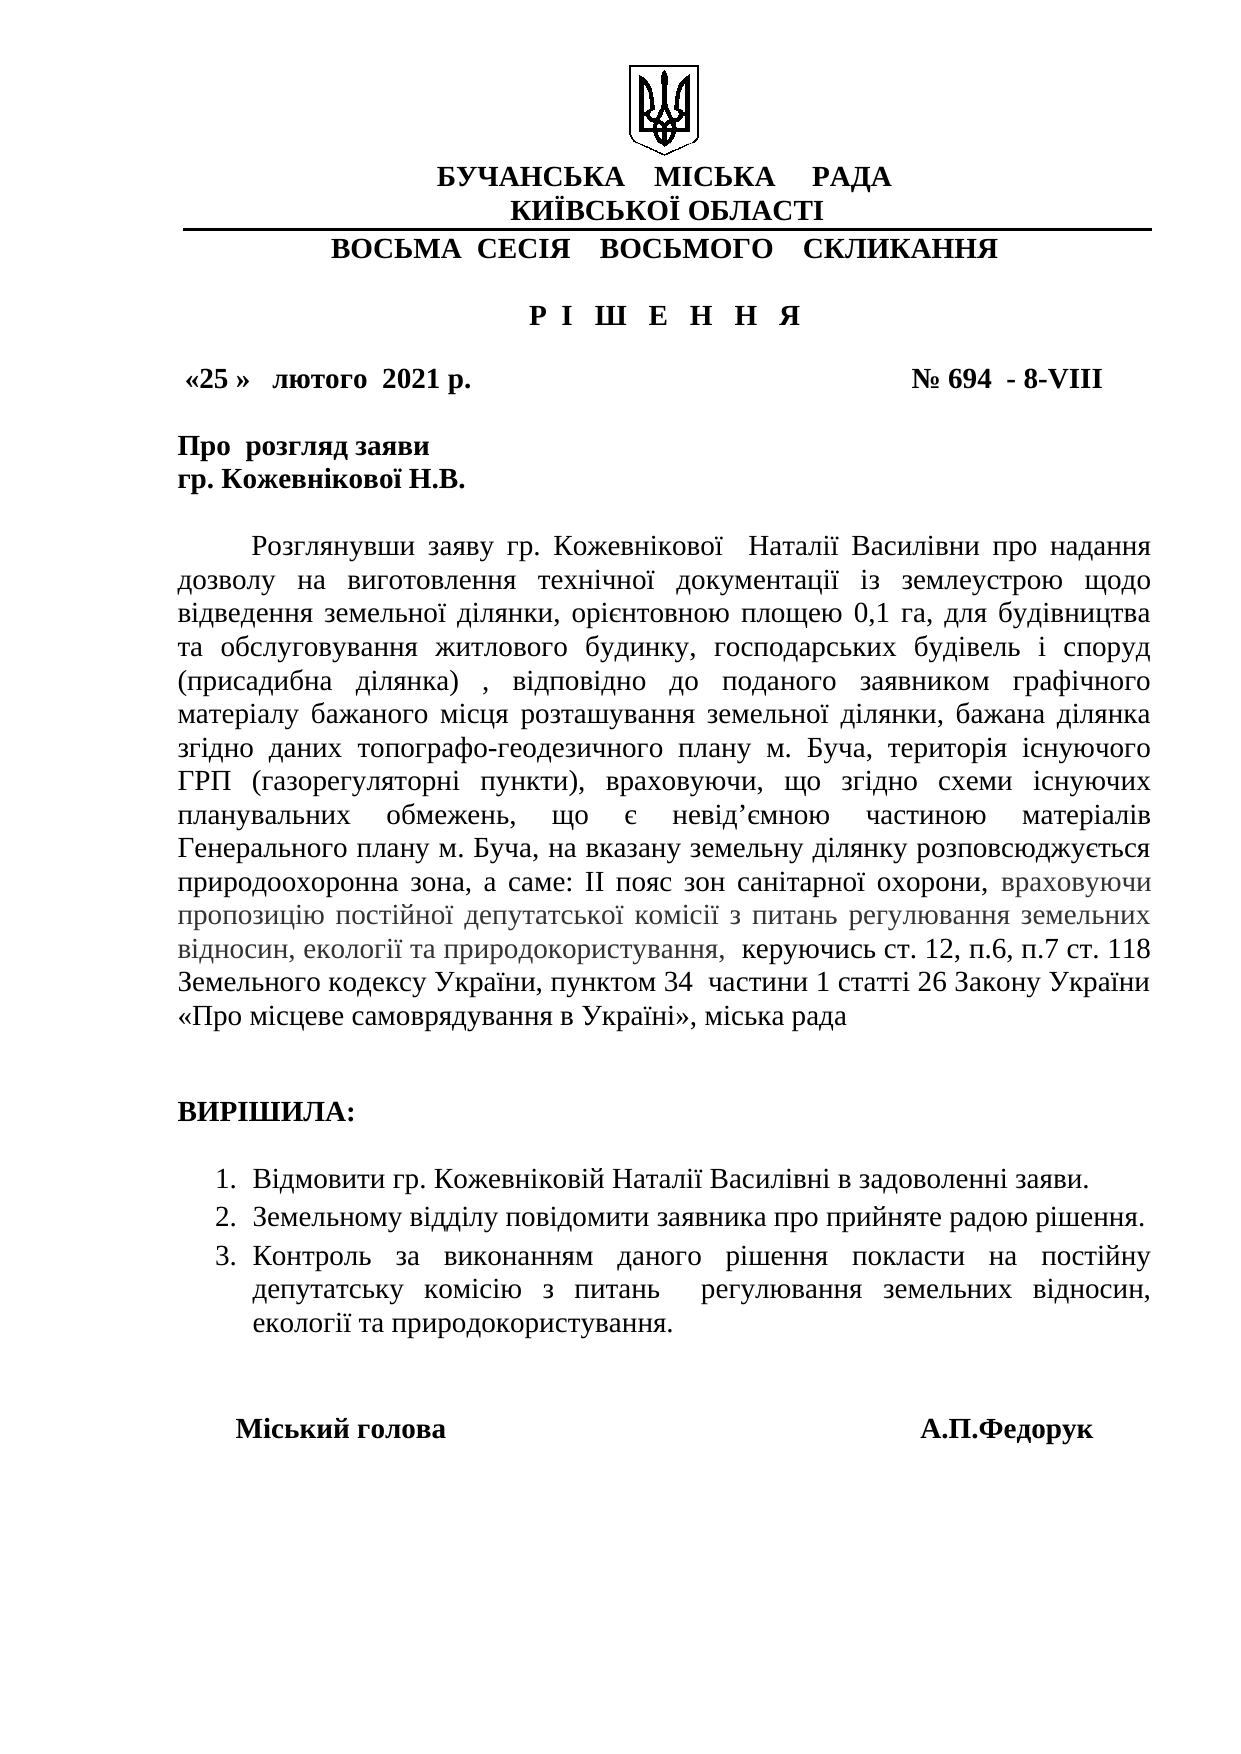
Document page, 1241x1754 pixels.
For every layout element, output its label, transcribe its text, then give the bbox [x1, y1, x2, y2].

text ВИРІШИЛА: [177, 1094, 1152, 1127]
text Розглянувши заяву гр. Кожевнікової Наталії Василівни про надання дозволу на виготовлення технічної документації із землеустрою щодо відведення земельної ділянки, орієнтовною площею 0,1 га, для будівництва та обслуговування житлового будинку, господарських будівель і споруд (присадибна ділянка) , відповідно до поданого заявником графічного матеріалу бажаного місця розташування земельної ділянки, бажана ділянка згідно даних топографо-геодезичного плану м. Буча, територія існуючого ГРП (газорегуляторні пункти), враховуючи, що згідно схеми існуючих планувальних обмежень, що є невід’ємною частиною матеріалів Генерального плану м. Буча, на вказану земельну ділянку розповсюджується природоохоронна зона, а саме: ІІ пояс зон санітарної охорони, враховуючи пропозицію постійної депутатської комісії з питань регулювання земельних відносин, екології та природокористування, керуючись ст. 12, п.6, п.7 ст. 118 Земельного кодексу України, пунктом 34 частини 1 статті 26 Закону України «Про місцеве самоврядування в Україні», міська рада [177, 931, 1152, 1032]
text «25 » лютого 2021 р. № 694 - 8-VIIІ [177, 361, 1152, 394]
list Відмовити гр. Кожевніковій Наталії Василівні в задоволенні заяви. [215, 1161, 1152, 1194]
text Про розгляд заяви [177, 428, 1152, 461]
text Р І Ш Е Н Н Я [177, 298, 1152, 332]
text КИЇВСЬКОЇ ОБЛАСТІ [183, 193, 1152, 228]
text гр. Кожевнікової Н.В. [177, 461, 1152, 495]
text БУЧАНСЬКА МІСЬКА РАДА [177, 159, 1152, 193]
text ВОСЬМА СЕСІЯ ВОСЬМОГО СКЛИКАННЯ [177, 231, 1152, 265]
list Контроль за виконанням даного рішення покласти на постійну депутатську комісію з питань регулювання земельних відносин, екології та природокористування. [215, 1238, 1152, 1339]
list Земельному відділу повідомити заявника про прийняте радою рішення. [215, 1199, 1152, 1233]
text Розглянувши заяву гр. Кожевнікової Наталії Василівни про надання дозволу на виготовлення технічної документації із землеустрою щодо відведення земельної ділянки, орієнтовною площею 0,1 га, для будівництва та обслуговування житлового будинку, господарських будівель і споруд (присадибна ділянка) , відповідно до поданого заявником графічного матеріалу бажаного місця розташування земельної ділянки, бажана ділянка згідно даних топографо-геодезичного плану м. Буча, територія існуючого ГРП (газорегуляторні пункти), враховуючи, що згідно схеми існуючих планувальних обмежень, що є невід’ємною частиною матеріалів Генерального плану м. Буча, на вказану земельну ділянку розповсюджується природоохоронна зона, а саме: ІІ пояс зон санітарної охорони, враховуючи пропозицію постійної депутатської комісії з питань регулювання земельних відносин, екології та природокористування, керуючись ст. 12, п.6, п.7 ст. 118 Земельного кодексу України, пунктом 34 частини 1 статті 26 Закону України «Про місцеве самоврядування в Україні», міська рада [177, 528, 1152, 898]
text Міський голова А.П.Федорук [177, 1411, 1152, 1444]
